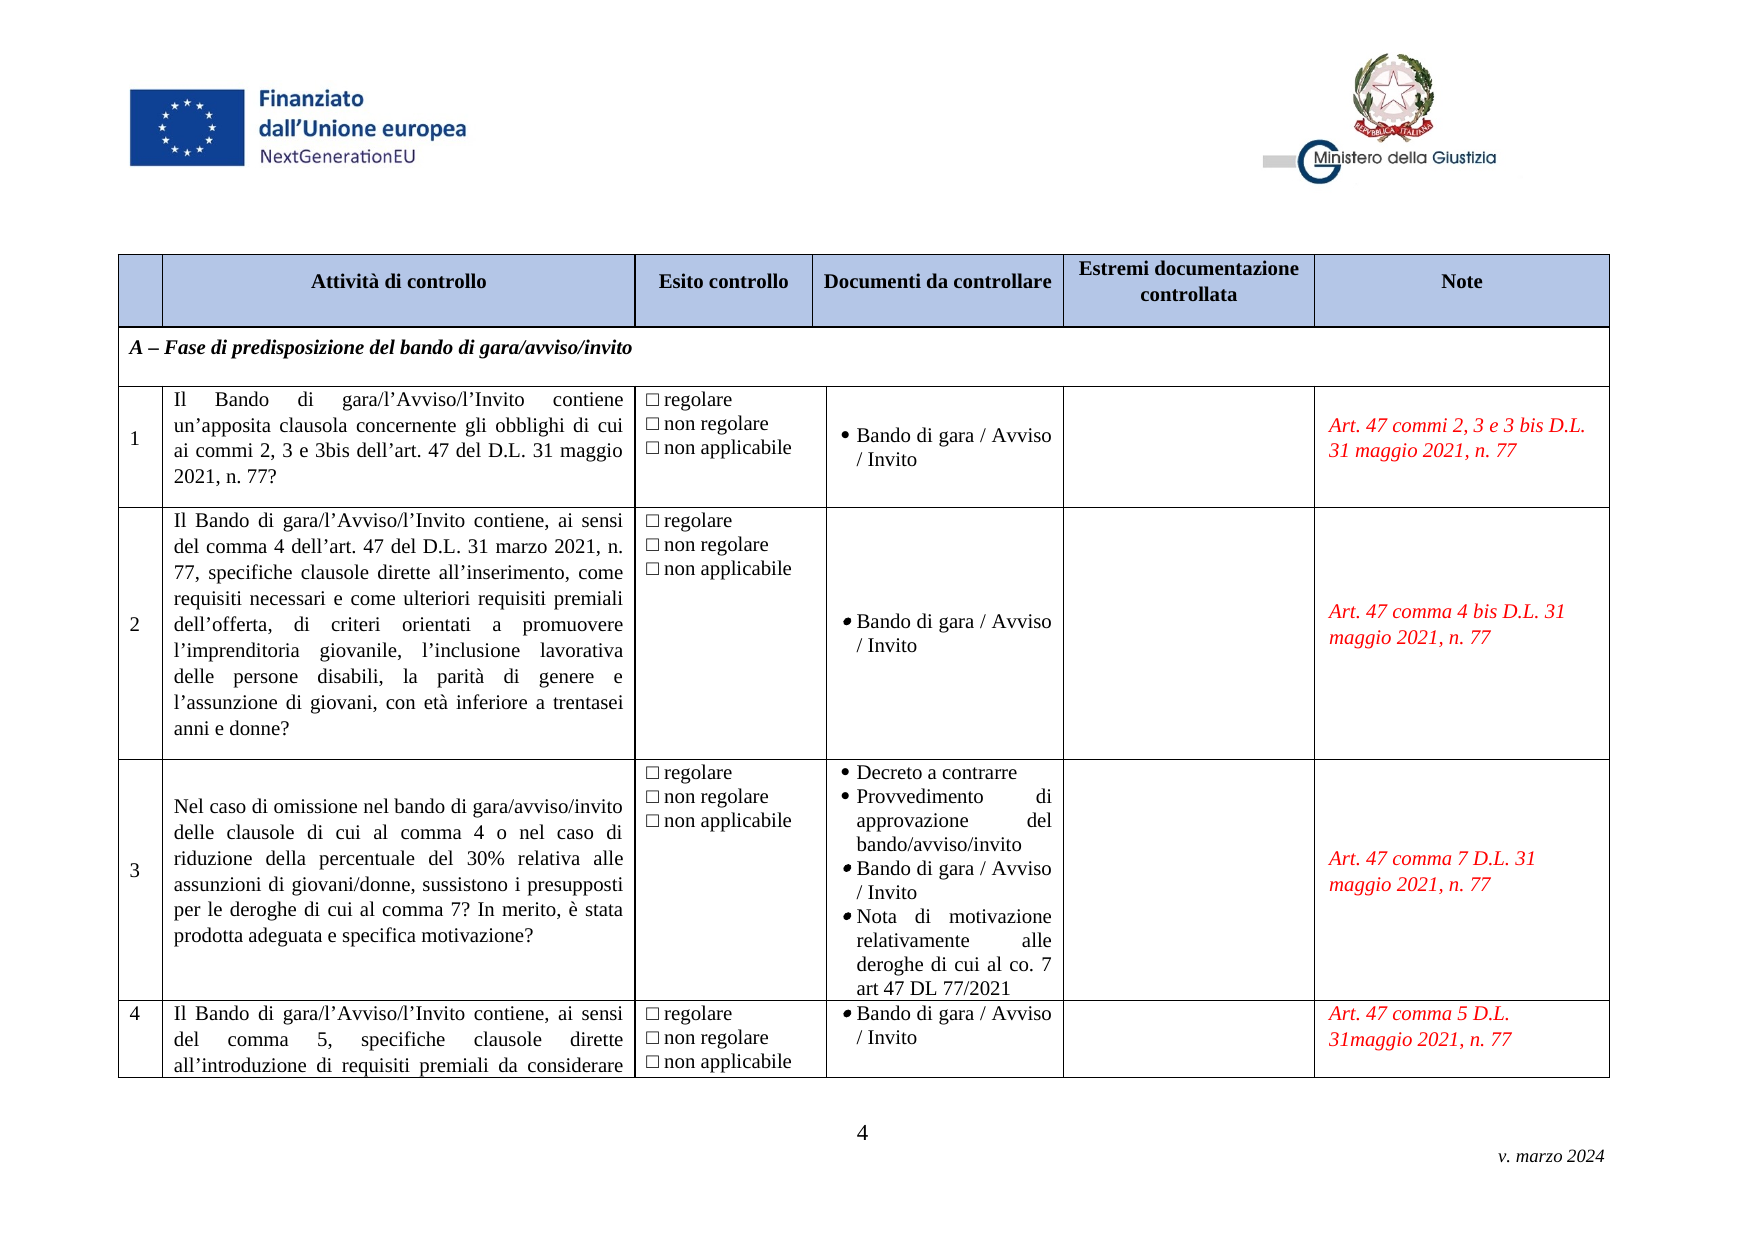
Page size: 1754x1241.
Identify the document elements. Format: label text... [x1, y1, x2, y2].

table_cell □ regolare □ non regolare □ non applicabile [636, 1001, 826, 1077]
table_cell Nel caso di omissione nel bando di gara/avviso/invito delle clausole di cui al comma 4 o nel caso di riduzione della percentuale del 30% relativa alle assunzioni di giovani/donne, sussistono i presupposti per le deroghe di cui al comma 7? In merito, è stata prodotta adeguata e specifica motivazione? [163, 760, 634, 1000]
table_cell 3 [119, 760, 162, 1000]
picture [1200, 41, 1605, 227]
table_cell Il Bando di gara/l’Avviso/l’Invito contiene un’apposita clausola concernente gli obblighi di cui ai commi 2, 3 e 3bis dell’art. 47 del D.L. 31 maggio 2021, n. 77? [163, 387, 634, 507]
table_cell Art. 47 comma 5 D.L. 31maggio 2021, n. 77 [1315, 1001, 1609, 1077]
table_cell Bando di gara / Avviso / Invito [827, 508, 1063, 758]
table_cell Art. 47 comma 4 bis D.L. 31 maggio 2021, n. 77 [1315, 508, 1609, 758]
picture [118, 80, 485, 176]
table_header [119, 255, 162, 326]
table_header Note [1315, 255, 1609, 326]
table_cell Bando di gara / Avviso / Invito [827, 1001, 1063, 1077]
table_cell A – Fase di predisposizione del bando di gara/avviso/invito [119, 328, 1609, 386]
table_cell 4 [119, 1001, 162, 1077]
table_cell 1 [119, 387, 162, 507]
table_cell [1064, 1001, 1314, 1077]
table_cell 2 [119, 508, 162, 758]
table_header Estremi documentazione controllata [1064, 255, 1314, 326]
table_cell Art. 47 commi 2, 3 e 3 bis D.L. 31 maggio 2021, n. 77 [1315, 387, 1609, 507]
table_cell □ regolare □ non regolare □ non applicabile [636, 760, 826, 1000]
table_cell [1064, 387, 1314, 507]
table_cell Bando di gara / Avviso / Invito [827, 387, 1063, 507]
table_cell □ regolare □ non regolare □ non applicabile [636, 387, 826, 507]
table_header Attività di controllo [163, 255, 634, 326]
table_cell [1064, 760, 1314, 1000]
table_cell [1064, 508, 1314, 758]
table_cell Art. 47 comma 7 D.L. 31 maggio 2021, n. 77 [1315, 760, 1609, 1000]
table_cell Il Bando di gara/l’Avviso/l’Invito contiene, ai sensi del comma 4 dell’art. 47 del D.L. 31 marzo 2021, n. 77, specifiche clausole dirette all’inserimento, come requisiti necessari e come ulteriori requisiti premiali dell’offerta, di criteri orientati a promuovere l’imprenditoria giovanile, l’inclusione lavorativa delle persone disabili, la parità di genere e l’assunzione di giovani, con età inferiore a trentasei anni e donne? [163, 508, 634, 758]
table_cell □ regolare □ non regolare □ non applicabile [636, 508, 826, 758]
table_cell Decreto a contrarre Provvedimento di approvazione del bando/avviso/invito Bando di gara / Avviso / Invito Nota di motivazione relativamente alle deroghe di cui al co. 7 art 47 DL 77/2021 [827, 760, 1063, 1000]
table_header Esito controllo [636, 255, 812, 326]
table_header Documenti da controllare [813, 255, 1063, 326]
